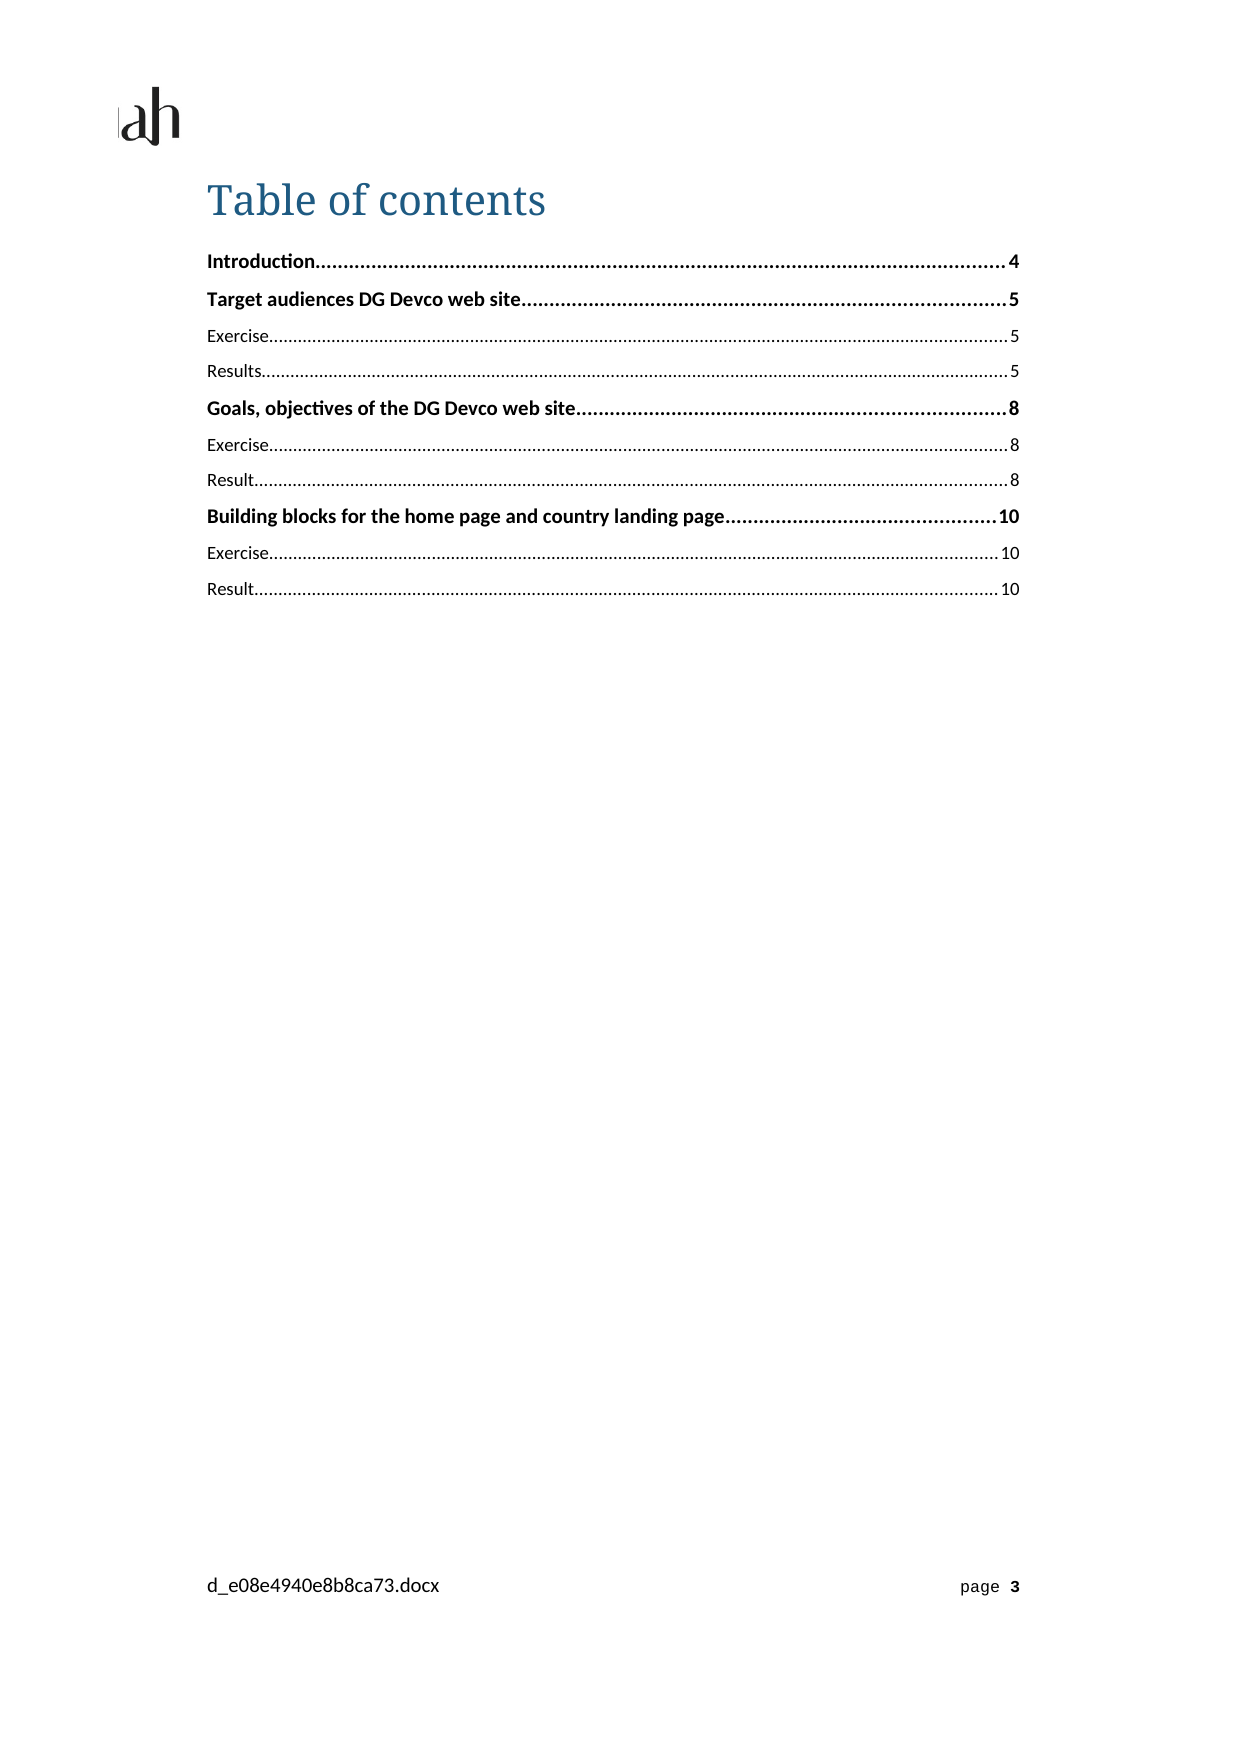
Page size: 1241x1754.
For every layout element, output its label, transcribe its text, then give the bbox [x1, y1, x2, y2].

text Introduction 4 [207, 248, 1090, 273]
text Exercise 10 [207, 541, 1090, 564]
text Exercise 8 [207, 433, 1090, 456]
text Results 5 [207, 359, 1090, 382]
text Goals, objectives of the DG Devco web site 8 [207, 395, 1090, 420]
text Result 10 [207, 577, 1090, 600]
text Result 8 [207, 468, 1090, 491]
text Target audiences DG Devco web site 5 [207, 286, 1090, 311]
subtitle Table of contents [207, 170, 1090, 227]
picture [118, 86, 183, 146]
text Building blocks for the home page and country landing page 10 [207, 503, 1090, 529]
text Exercise 5 [207, 324, 1090, 347]
